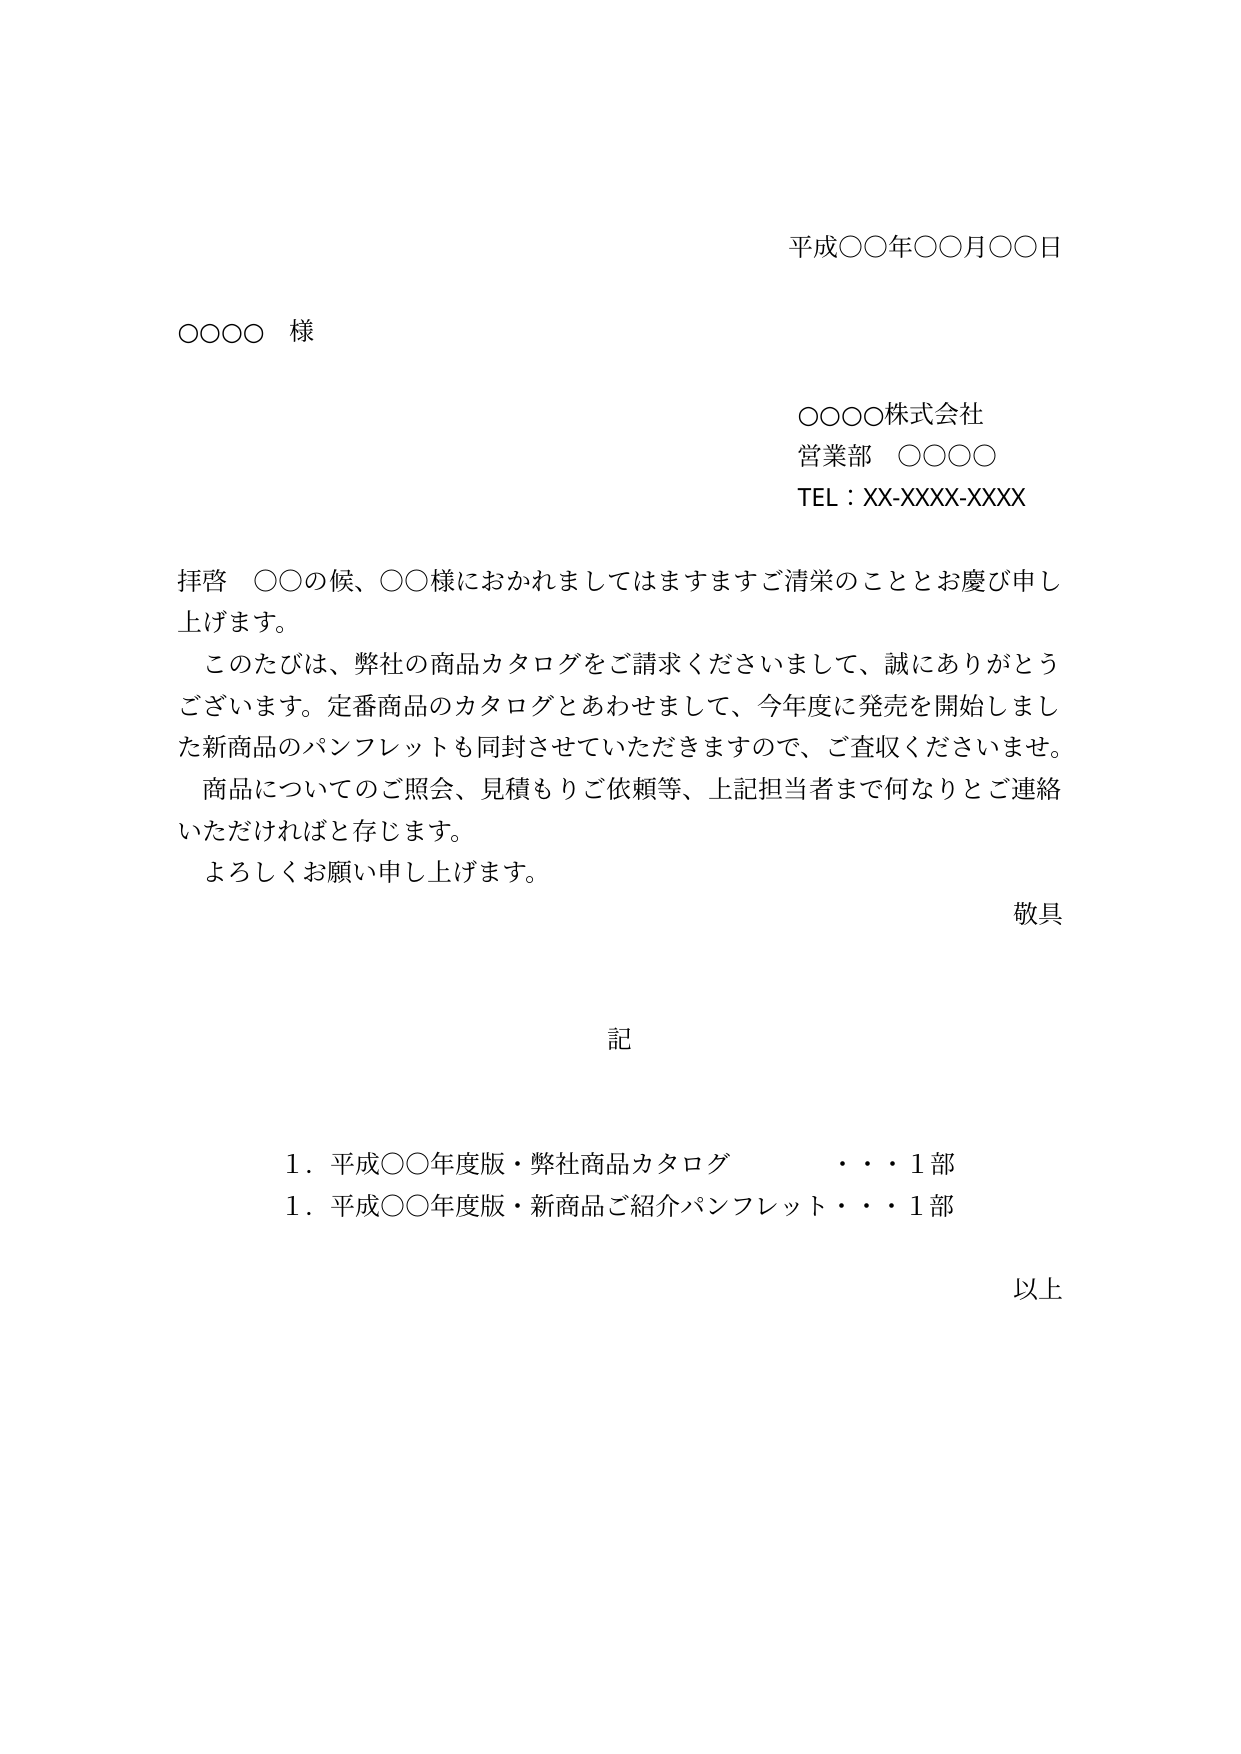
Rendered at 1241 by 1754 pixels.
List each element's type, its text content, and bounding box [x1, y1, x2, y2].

text 営業部 ○○○○ [797, 433, 1063, 475]
text １．平成○○年度版・弊社商品カタログ ・・・１部 [280, 1142, 1063, 1183]
text １．平成○○年度版・新商品ご紹介パンフレット・・・１部 [280, 1183, 1063, 1225]
text 平成○○年○○月○○日 [177, 225, 1063, 267]
text ○○○○ 様 [177, 308, 1063, 350]
text TEL：XX-XXXX-XXXX [797, 475, 1063, 517]
subtitle 記 [177, 1017, 1063, 1058]
text ○○○○株式会社 [797, 392, 1063, 433]
text 拝啓 ○○の候、○○様におかれましてはますますご清栄のこととお慶び申し上げます。 [177, 558, 1063, 642]
text このたびは、弊社の商品カタログをご請求くださいまして、誠にありがとうございます。定番商品のカタログとあわせまして、今年度に発売を開始しました新商品のパンフレットも同封させていただきますので、ご査収くださいませ。 [177, 642, 1063, 767]
text 以上 [177, 1267, 1063, 1308]
text 敬具 [177, 892, 1063, 933]
text よろしくお願い申し上げます。 [177, 850, 1063, 892]
text 商品についてのご照会、見積もりご依頼等、上記担当者まで何なりとご連絡いただければと存じます。 [177, 767, 1063, 850]
